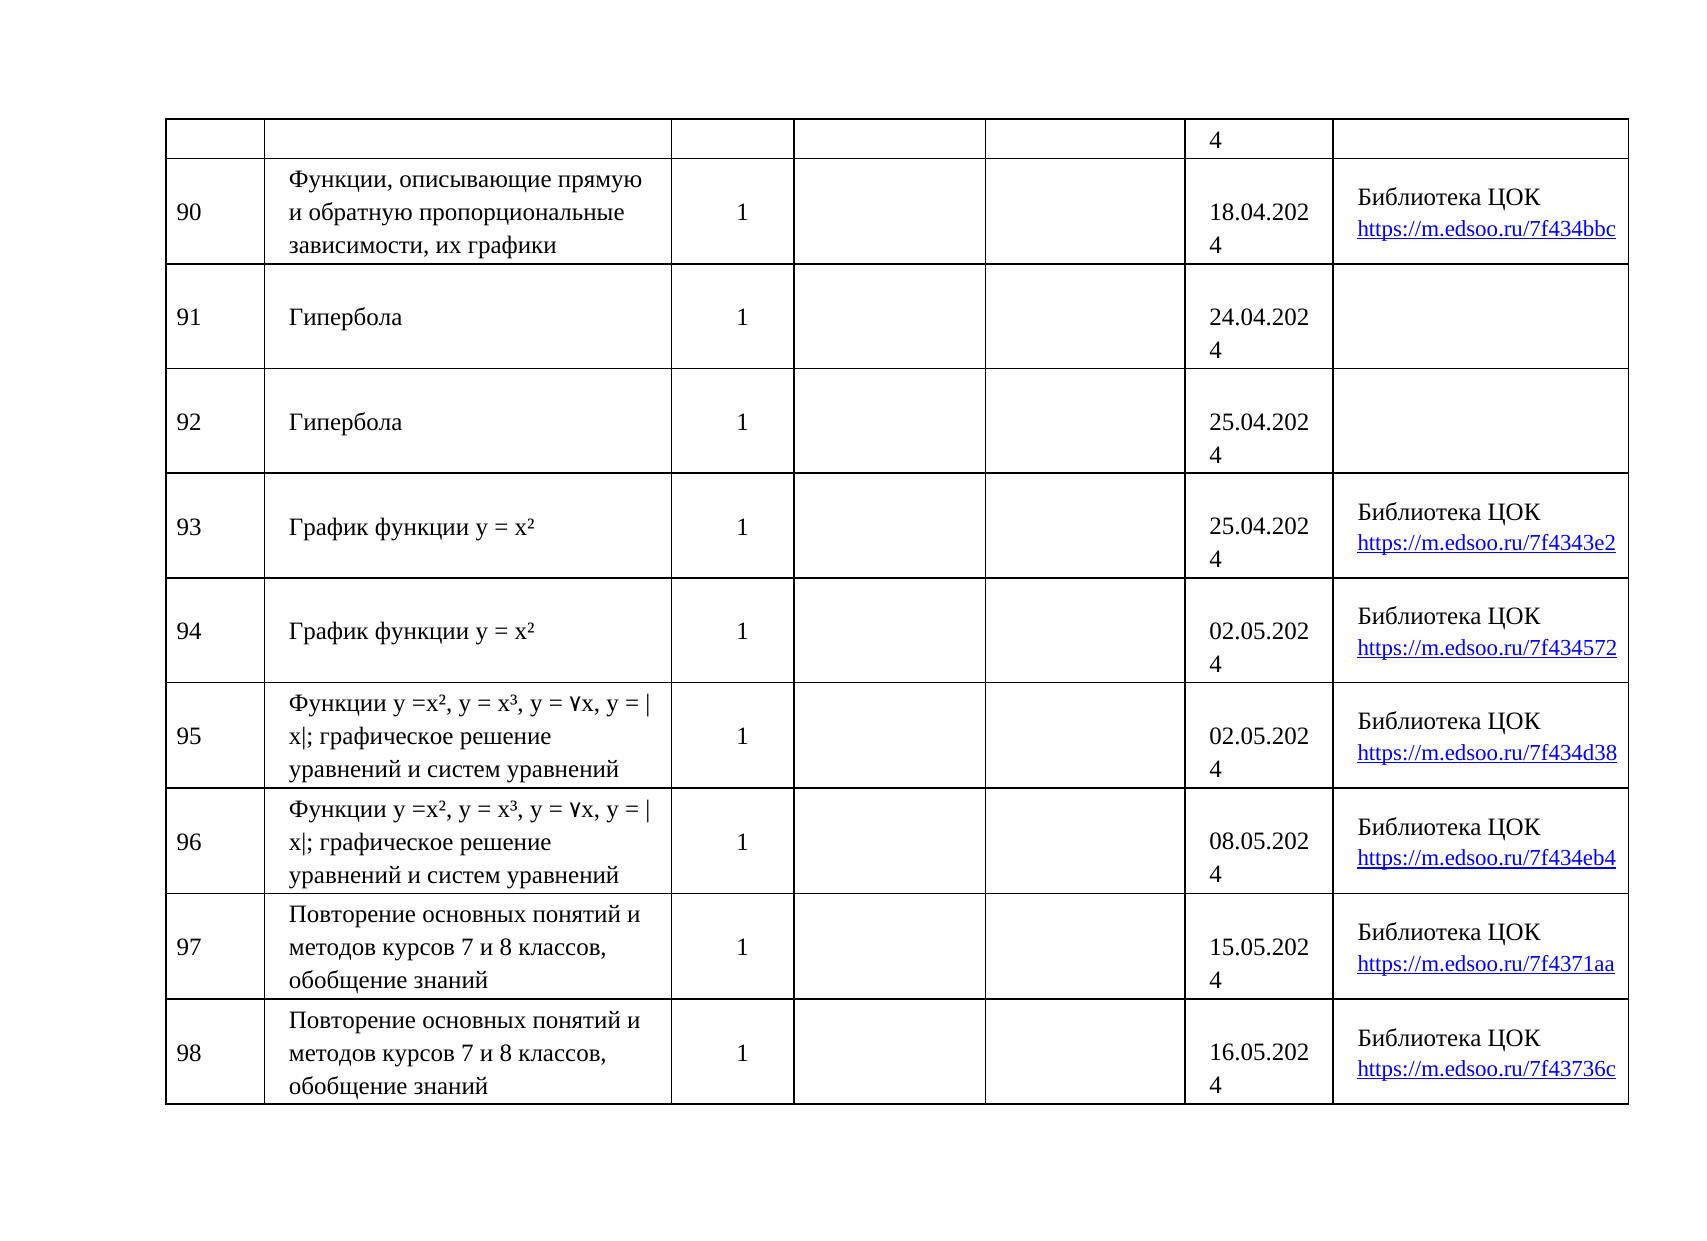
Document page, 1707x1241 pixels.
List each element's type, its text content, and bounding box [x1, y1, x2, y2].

table_cell [986, 579, 1184, 682]
table_cell [795, 120, 985, 157]
table_cell [986, 789, 1184, 892]
table_cell [986, 474, 1184, 577]
table_cell 08.05.2024 [1186, 789, 1332, 892]
table_cell 93 [167, 474, 264, 577]
table_cell 18.04.2024 [1186, 120, 1332, 157]
table_cell Гипербола [265, 369, 671, 472]
table_cell 1 [672, 369, 793, 472]
table_cell 16.05.2024 [1186, 1000, 1332, 1103]
table_cell Библиотека ЦОК https://m.edsoo.ru/7f43736c [1334, 1000, 1628, 1103]
table_cell 25.04.2024 [1186, 369, 1332, 472]
table_cell [795, 579, 985, 682]
table_cell 1 [672, 474, 793, 577]
table_cell График функции y = x² [265, 579, 671, 682]
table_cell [265, 1000, 671, 1103]
table_cell [795, 1000, 985, 1103]
table_cell 94 [167, 579, 264, 682]
table_cell 02.05.2024 [1186, 579, 1332, 682]
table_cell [265, 894, 671, 998]
table_cell [986, 894, 1184, 998]
table_cell Библиотека ЦОК https://m.edsoo.ru/7f4343e2 [1334, 474, 1628, 577]
table_cell 1 [672, 1000, 793, 1103]
table_cell [986, 683, 1184, 787]
table_cell Библиотека ЦОК https://m.edsoo.ru/7f434572 [1334, 579, 1628, 682]
table_cell Библиотека ЦОК https://m.edsoo.ru/7f434eb4 [1334, 789, 1628, 892]
table_cell График функции y = x² [265, 474, 671, 577]
table_cell 1 [672, 265, 793, 368]
table_cell 1 [672, 683, 793, 787]
table_cell 1 [672, 789, 793, 892]
table_cell 1 [672, 894, 793, 998]
table_cell 98 [167, 1000, 264, 1103]
table_cell 18.04.2024 [1186, 159, 1332, 263]
table_cell [1334, 369, 1628, 472]
table_cell 1 [672, 159, 793, 263]
table_cell [795, 474, 985, 577]
table_cell [795, 894, 985, 998]
table_cell [986, 159, 1184, 263]
table_cell 90 [167, 159, 264, 263]
table_cell [795, 265, 985, 368]
table_cell [986, 265, 1184, 368]
table_cell [795, 159, 985, 263]
table_cell 15.05.2024 [1186, 894, 1332, 998]
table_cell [265, 120, 671, 157]
table_cell Библиотека ЦОК https://m.edsoo.ru/7f434bbc [1334, 159, 1628, 263]
table_cell 89 [167, 120, 264, 157]
table_cell [795, 683, 985, 787]
table_cell 1 [672, 579, 793, 682]
table_cell 96 [167, 789, 264, 892]
table_cell 91 [167, 265, 264, 368]
table_cell [1334, 120, 1628, 157]
table_cell Гипербола [265, 265, 671, 368]
table_cell 97 [167, 894, 264, 998]
table_cell Библиотека ЦОК https://m.edsoo.ru/7f4371aa [1334, 894, 1628, 998]
table_cell 02.05.2024 [1186, 683, 1332, 787]
table_cell [795, 789, 985, 892]
table_cell Функции, описывающие прямую и обратную пропорциональные зависимости, их графики [265, 159, 671, 263]
table_cell [795, 369, 985, 472]
table_cell 1 [672, 120, 793, 157]
table_cell 95 [167, 683, 264, 787]
table_cell Функции y =x², y = x³, y = ٧x, y = |х|; графическое решение уравнений и систем уравнений [265, 789, 671, 892]
table_cell [986, 369, 1184, 472]
table_cell 24.04.2024 [1186, 265, 1332, 368]
table_cell 92 [167, 369, 264, 472]
table_cell [986, 120, 1184, 157]
table_cell Функции y =x², y = x³, y = ٧x, y = |х|; графическое решение уравнений и систем уравнений [265, 683, 671, 787]
table_cell [986, 1000, 1184, 1103]
table_cell 25.04.2024 [1186, 474, 1332, 577]
table_cell Библиотека ЦОК https://m.edsoo.ru/7f434d38 [1334, 683, 1628, 787]
table_cell [1334, 265, 1628, 368]
